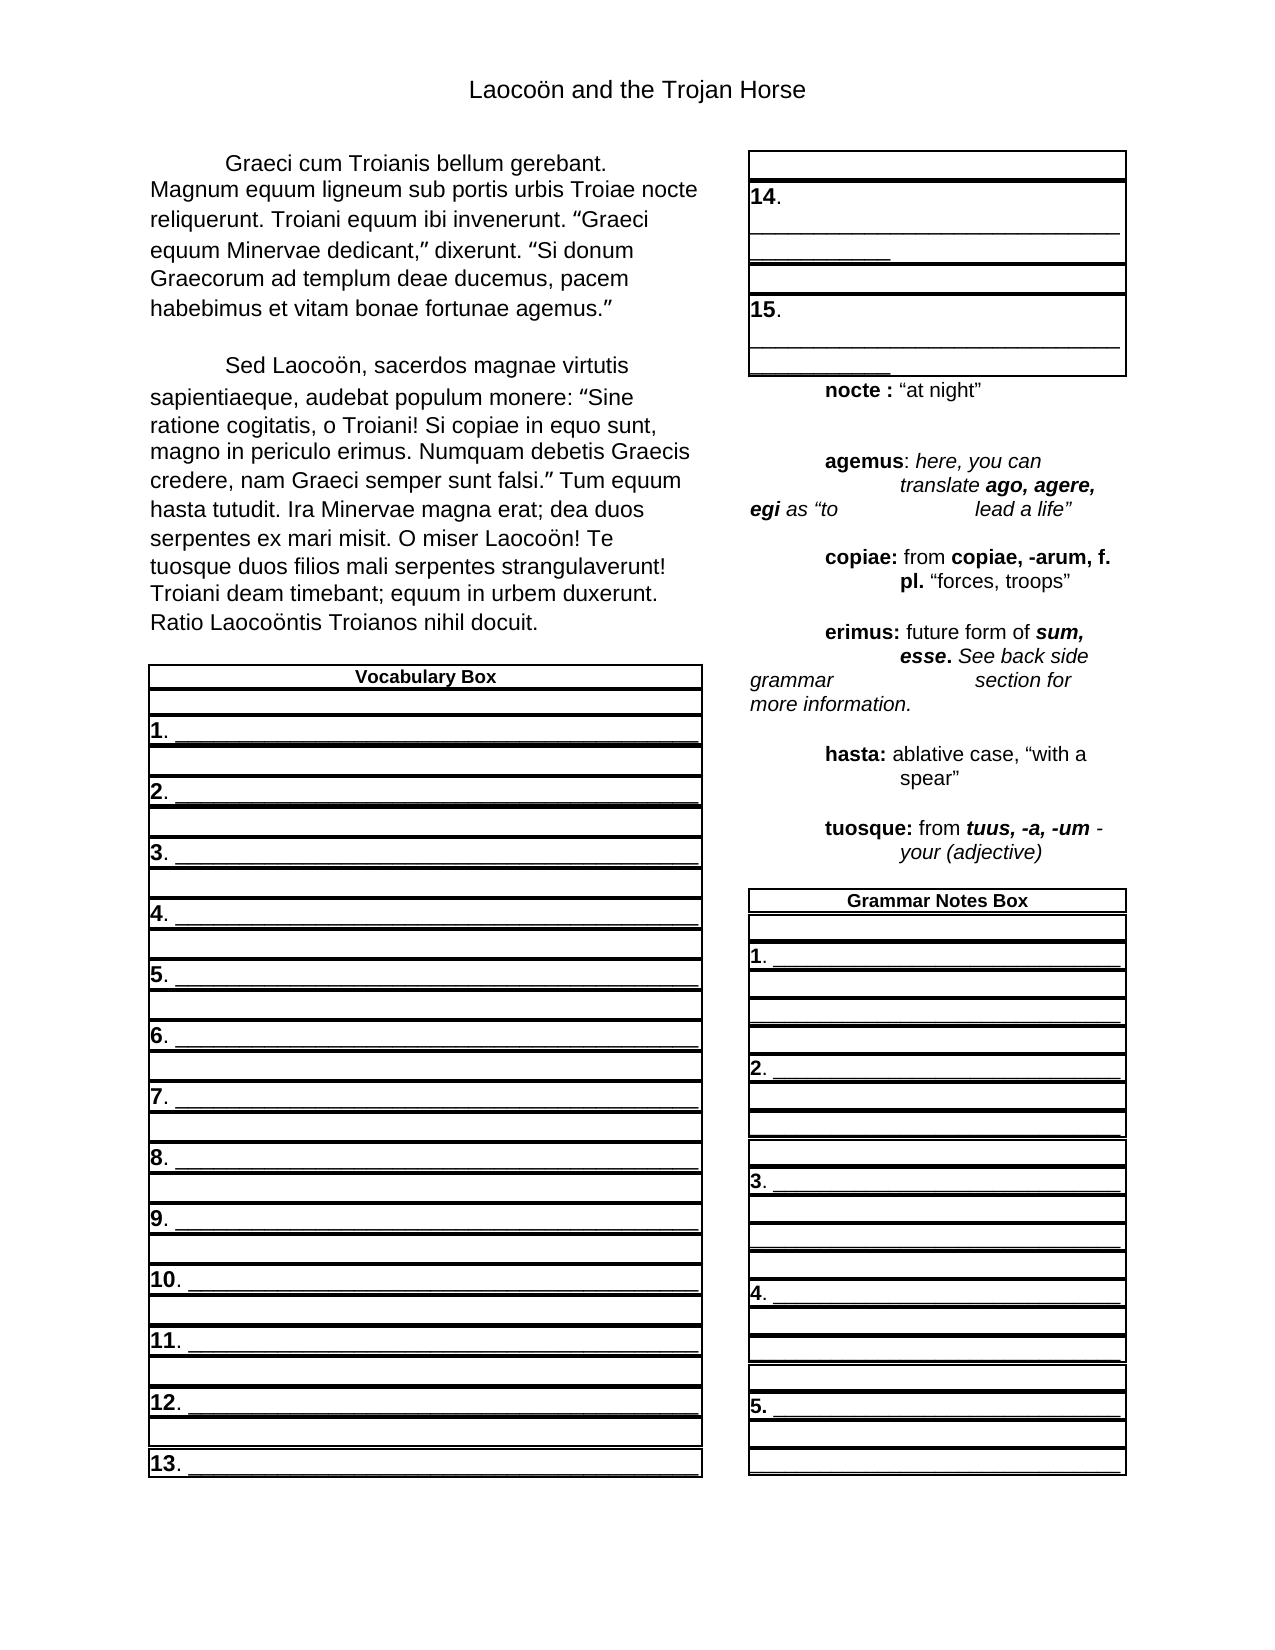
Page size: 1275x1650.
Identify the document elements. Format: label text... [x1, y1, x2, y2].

text 10. ________________________________________ [150, 1266, 701, 1293]
text erimus: future form of sum, esse. See back side grammar section for more information. [750, 619, 1125, 715]
text ________________________________ [750, 1225, 1125, 1249]
text 1. ______________________________ [750, 944, 1125, 968]
text 9. _________________________________________ [150, 1205, 701, 1232]
text 13. ________________________________________ [150, 1450, 701, 1476]
text 7. _________________________________________ [150, 1083, 701, 1110]
text 5. _________________________________________ [150, 961, 701, 988]
text ________________________________ [750, 1450, 1125, 1474]
text 12. ________________________________________ [150, 1389, 701, 1415]
text copiae: from copiae, -arum, f. pl. “forces, troops” [750, 545, 1125, 593]
text 14. ________________________________________ [750, 183, 1125, 262]
text agemus: here, you can translate ago, agere, egi as “to lead a life” [750, 449, 1125, 521]
text nocte : “at night” [750, 377, 1125, 401]
text ________________________________ [750, 1338, 1125, 1361]
text 8. _________________________________________ [150, 1144, 701, 1171]
text 4. _________________________________________ [150, 900, 701, 927]
text 3. _________________________________________ [150, 839, 701, 866]
text ________________________________ [750, 1113, 1125, 1136]
text 5. ______________________________ [750, 1394, 1125, 1418]
text 6. _________________________________________ [150, 1022, 701, 1049]
text hasta: ablative case, “with a spear” [750, 742, 1125, 789]
text Grammar Notes Box [750, 890, 1125, 911]
text 3. ______________________________ [750, 1169, 1125, 1193]
text 4. ______________________________ [750, 1281, 1125, 1305]
text 15. ________________________________________ [750, 296, 1125, 375]
text Sed Laocoön, sacerdos magnae virtutis sapientiaeque, audebat populum monere: “Sine ratione cogitatis, o Troiani! Si copiae in equo sunt, magno in periculo erimus. Numquam debetis Graecis credere, nam Graeci semper sunt falsi.” Tum equum hasta tutudit. Ira Minervae magna erat; dea duos serpentes ex mari misit. O miser Laocoön! Te tuosque duos filios mali serpentes strangulaverunt! Troiani deam timebant; equum in urbem duxerunt. Ratio Laocoöntis Troianos nihil docuit. [150, 349, 701, 637]
text 1. _________________________________________ [150, 717, 701, 743]
text 11. ________________________________________ [150, 1328, 701, 1354]
text tuosque: from tuus, -a, -um - your (adjective) [750, 816, 1125, 864]
text 2. ______________________________ [750, 1056, 1125, 1080]
text 2. _________________________________________ [150, 778, 701, 804]
text Graeci cum Troianis bellum gerebant. Magnum equum ligneum sub portis urbis Troiae nocte reliquerunt. Troiani equum ibi invenerunt. “Graeci equum Minervae dedicant,” dixerunt. “Si donum Graecorum ad templum deae ducemus, pacem habebimus et vitam bonae fortunae agemus.” [150, 150, 701, 323]
text ________________________________ [750, 1000, 1125, 1024]
text Vocabulary Box [150, 666, 701, 687]
